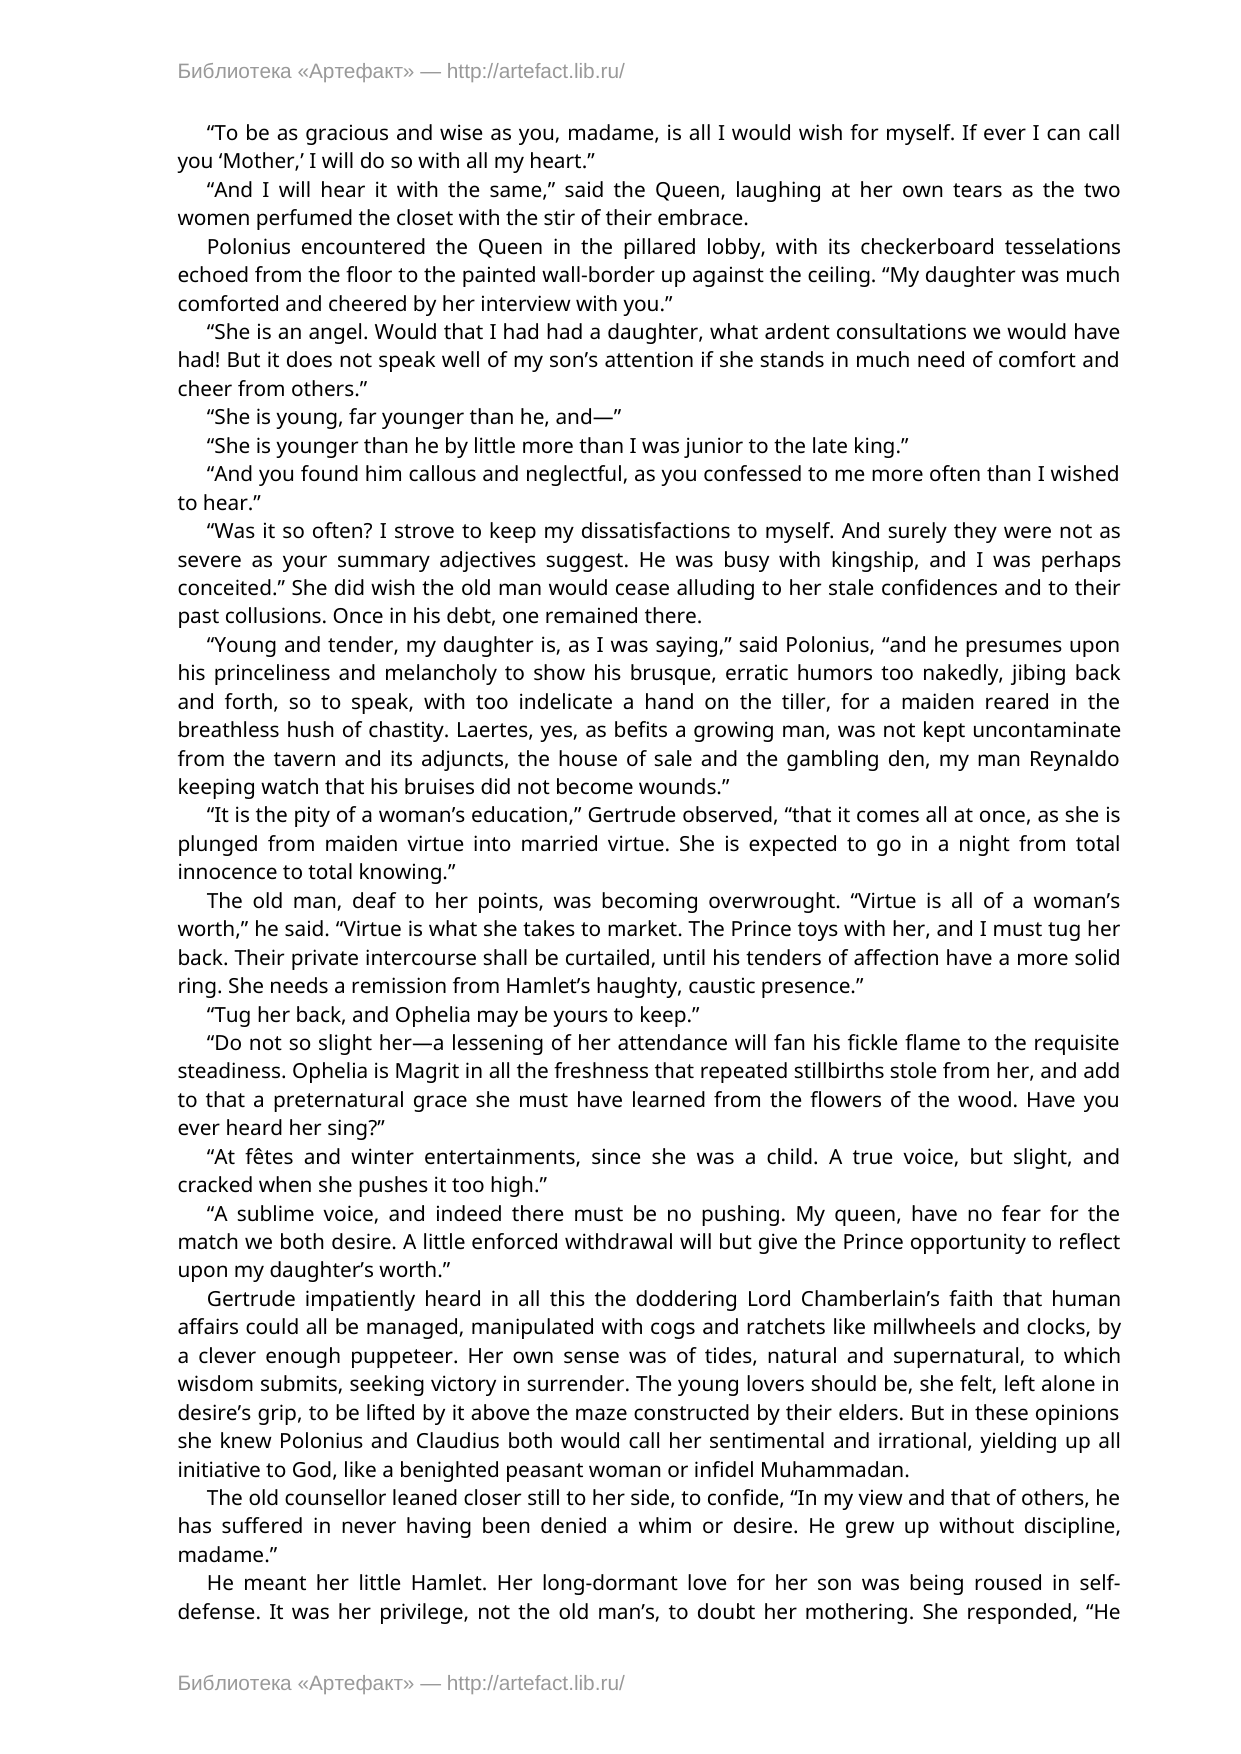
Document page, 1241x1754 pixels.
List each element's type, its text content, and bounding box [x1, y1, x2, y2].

text Gertrude impatiently heard in all this the doddering Lord Chamberlain’s faith that human affairs could all be managed, manipulated with cogs and ratchets like millwheels and clocks, by a clever enough puppeteer. Her own sense was of tides, natural and supernatural, to which wisdom submits, seeking victory in surrender. The young lovers should be, she felt, left alone in desire’s grip, to be lifted by it above the maze constructed by their elders. But in these opinions she knew Polonius and Claudius both would call her sentimental and irrational, yielding up all initiative to God, like a benighted peasant woman or infidel Muhammadan. [177, 1284, 1122, 1483]
text The old man, deaf to her points, was becoming overwrought. “Virtue is all of a woman’s worth,” he said. “Virtue is what she takes to market. The Prince toys with her, and I must tug her back. Their private intercourse shall be curtailed, until his tenders of affection have a more solid ring. She needs a remission from Hamlet’s haughty, caustic presence.” [177, 886, 1122, 1000]
text “Young and tender, my daughter is, as I was saying,” said Polonius, “and he presumes upon his princeliness and melancholy to show his brusque, erratic humors too nakedly, jibing back and forth, so to speak, with too indelicate a hand on the tiller, for a maiden reared in the breathless hush of chastity. Laertes, yes, as befits a growing man, was not kept uncontaminate from the tavern and its adjuncts, the house of sale and the gambling den, my man Reynaldo keeping watch that his bruises did not become wounds.” [177, 630, 1122, 801]
text “Do not so slight her—a lessening of her attendance will fan his fickle flame to the requisite steadiness. Ophelia is Magrit in all the freshness that repeated stillbirths stole from her, and add to that a preternatural grace she must have learned from the flowers of the wood. Have you ever heard her sing?” [177, 1028, 1122, 1142]
text “At fêtes and winter entertainments, since she was a child. A true voice, but slight, and cracked when she pushes it too high.” [177, 1142, 1122, 1199]
text “And I will hear it with the same,” said the Queen, laughing at her own tears as the two women perfumed the closet with the stir of their embrace. [177, 175, 1122, 232]
text “And you found him callous and neglectful, as you confessed to me more often than I wished to hear.” [177, 459, 1122, 516]
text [177, 1568, 1122, 1625]
text “She is younger than he by little more than I was junior to the late king.” [177, 431, 1122, 459]
text “Was it so often? I strove to keep my dissatisfactions to myself. And surely they were not as severe as your summary adjectives suggest. He was busy with kingship, and I was perhaps conceited.” She did wish the old man would cease alluding to her stale confidences and to their past collusions. Once in his debt, one remained there. [177, 516, 1122, 630]
text “She is young, far younger than he, and—” [177, 402, 1122, 431]
text “It is the pity of a woman’s education,” Gertrude observed, “that it comes all at once, as she is plunged from maiden virtue into married virtue. She is expected to go in a night from total innocence to total knowing.” [177, 801, 1122, 886]
text “A sublime voice, and indeed there must be no pushing. My queen, have no fear for the match we both desire. A little enforced withdrawal will but give the Prince opportunity to reflect upon my daughter’s worth.” [177, 1199, 1122, 1284]
text “Tug her back, and Ophelia may be yours to keep.” [177, 1000, 1122, 1028]
text “She is an angel. Would that I had had a daughter, what ardent consultations we would have had! But it does not speak well of my son’s attention if she stands in much need of comfort and cheer from others.” [177, 317, 1122, 402]
text The old counsellor leaned closer still to her side, to confide, “In my view and that of others, he has suffered in never having been denied a whim or desire. He grew up without discipline, madame.” [177, 1483, 1122, 1568]
text “To be as gracious and wise as you, madame, is all I would wish for myself. If ever I can call you ‘Mother,’ I will do so with all my heart.” [177, 118, 1122, 175]
text Polonius encountered the Queen in the pillared lobby, with its checkerboard tesselations echoed from the floor to the painted wall-border up against the ceiling. “My daughter was much comforted and cheered by her interview with you.” [177, 232, 1122, 317]
